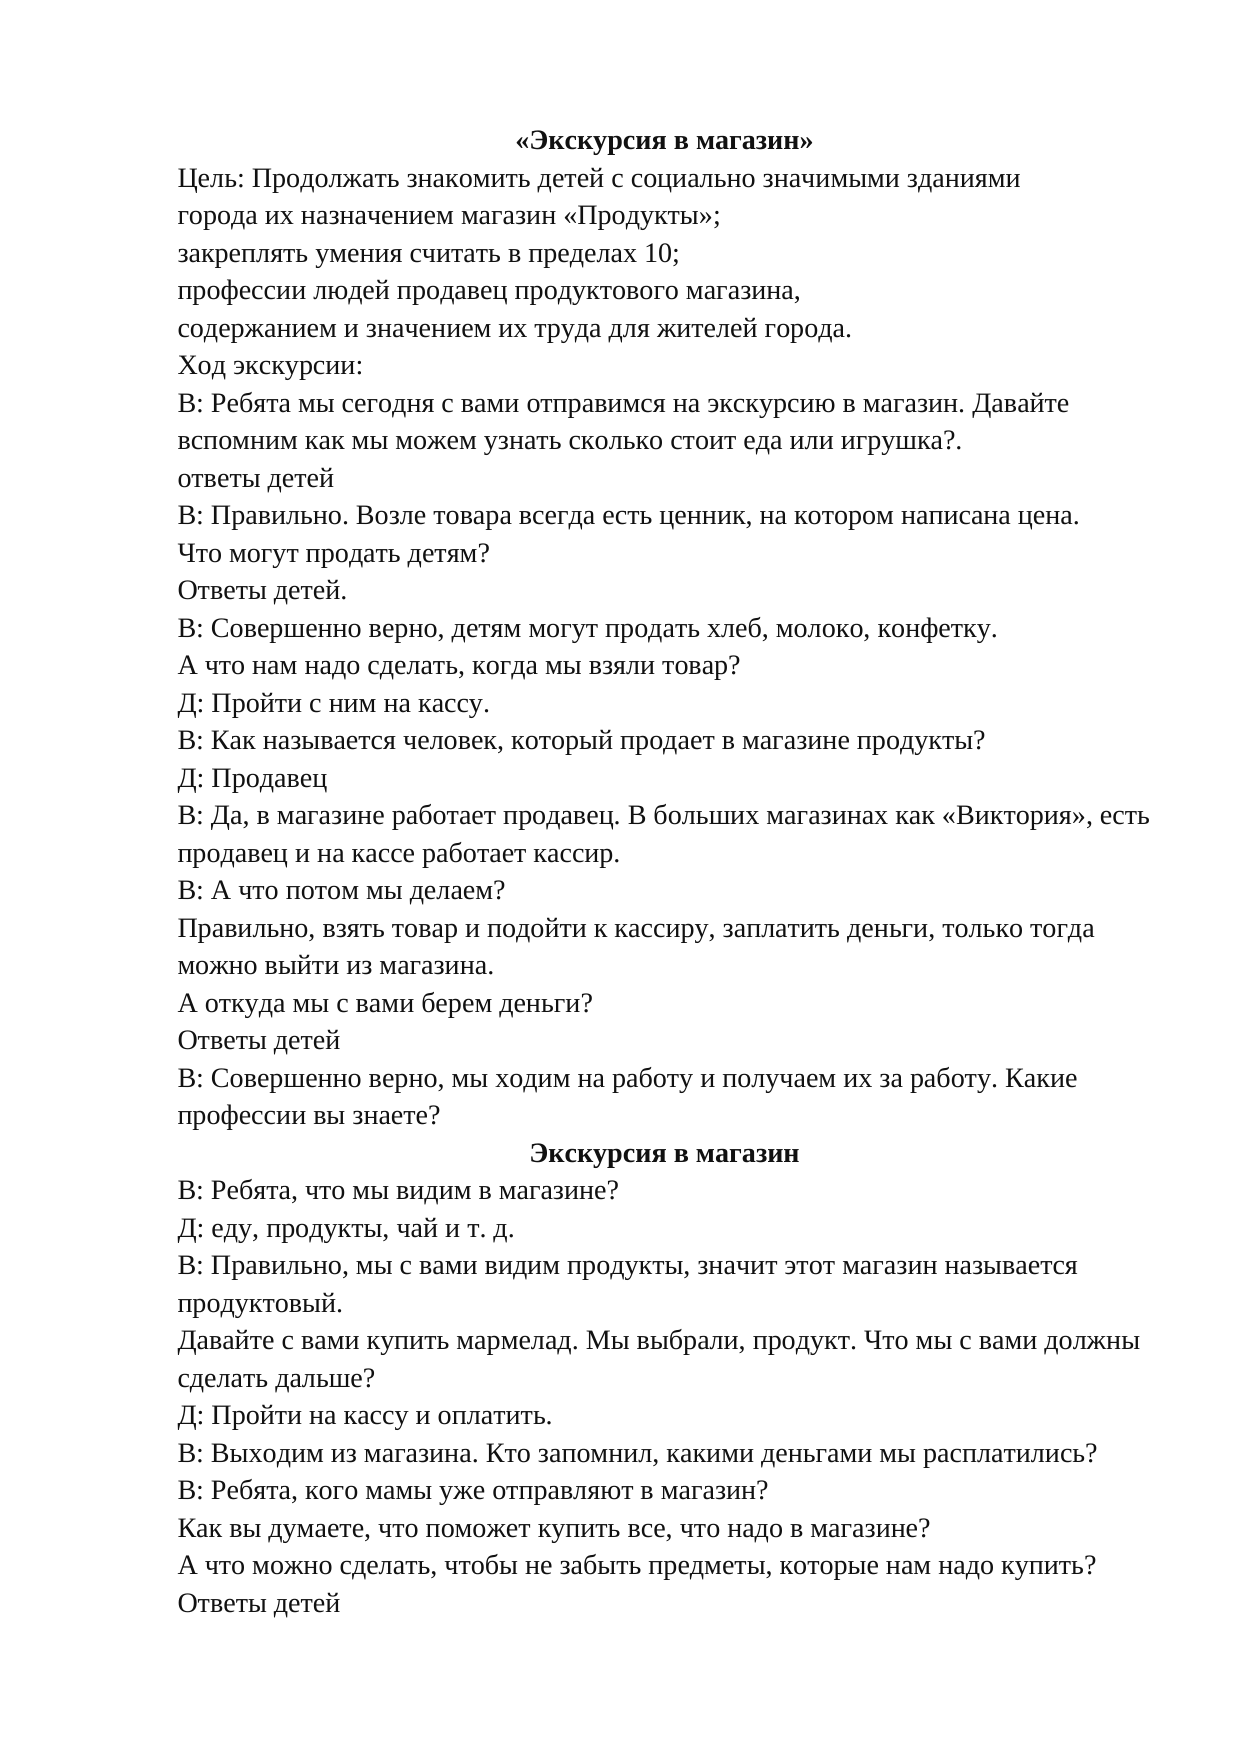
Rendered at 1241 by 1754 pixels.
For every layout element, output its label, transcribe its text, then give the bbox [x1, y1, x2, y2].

text В: Правильно. Возле товара всегда есть ценник, на котором написана цена. [177, 493, 1152, 531]
text Ход экскурсии: [177, 343, 1152, 381]
text В: Ребята, что мы видим в магазине? [177, 1168, 1152, 1206]
text В: А что потом мы делаем? [177, 868, 1152, 906]
text ответы детей [177, 456, 1152, 493]
text города их назначением магазин «Продукты»; [177, 193, 1152, 231]
text профессии людей продавец продуктового магазина, [177, 268, 1152, 306]
text В: Ребята мы сегодня с вами отправимся на экскурсию в магазин. Давайте вспомним как мы можем узнать сколько стоит еда или игрушка?. [177, 381, 1152, 456]
text Д: Пройти с ним на кассу. [177, 681, 1152, 718]
text В: Совершенно верно, мы ходим на работу и получаем их за работу. Какие профессии вы знаете? [177, 1056, 1152, 1131]
text Цель: Продолжать знакомить детей с социально значимыми зданиями [177, 156, 1152, 193]
text Ответы детей [177, 1018, 1152, 1056]
text Что могут продать детям? [177, 531, 1152, 568]
text А что нам надо сделать, когда мы взяли товар? [177, 643, 1152, 681]
text содержанием и значением их труда для жителей города. [177, 306, 1152, 343]
text А что можно сделать, чтобы не забыть предметы, которые нам надо купить? [177, 1543, 1152, 1581]
text А откуда мы с вами берем деньги? [177, 981, 1152, 1018]
text В: Как называется человек, который продает в магазине продукты? [177, 718, 1152, 756]
text Ответы детей. [177, 568, 1152, 606]
text Д: еду, продукты, чай и т. д. [177, 1206, 1152, 1243]
text Правильно, взять товар и подойти к кассиру, заплатить деньги, только тогда можно выйти из магазина. [177, 906, 1152, 981]
text Экскурсия в магазин [177, 1131, 1152, 1168]
text Давайте с вами купить мармелад. Мы выбрали, продукт. Что мы с вами должны сделать дальше? [177, 1318, 1152, 1393]
text «Экскурсия в магазин» [177, 118, 1152, 156]
text В: Правильно, мы с вами видим продукты, значит этот магазин называется продуктовый. [177, 1243, 1152, 1318]
text В: Совершенно верно, детям могут продать хлеб, молоко, конфетку. [177, 606, 1152, 643]
text Как вы думаете, что поможет купить все, что надо в магазине? [177, 1506, 1152, 1543]
text Д: Продавец [177, 756, 1152, 793]
text В: Выходим из магазина. Кто запомнил, какими деньгами мы расплатились? [177, 1431, 1152, 1468]
text Ответы детей [177, 1581, 1152, 1618]
text В: Ребята, кого мамы уже отправляют в магазин? [177, 1468, 1152, 1506]
text закреплять умения считать в пределах 10; [177, 231, 1152, 268]
text Д: Пройти на кассу и оплатить. [177, 1393, 1152, 1431]
text В: Да, в магазине работает продавец. В больших магазинах как «Виктория», есть продавец и на кассе работает кассир. [177, 793, 1152, 868]
